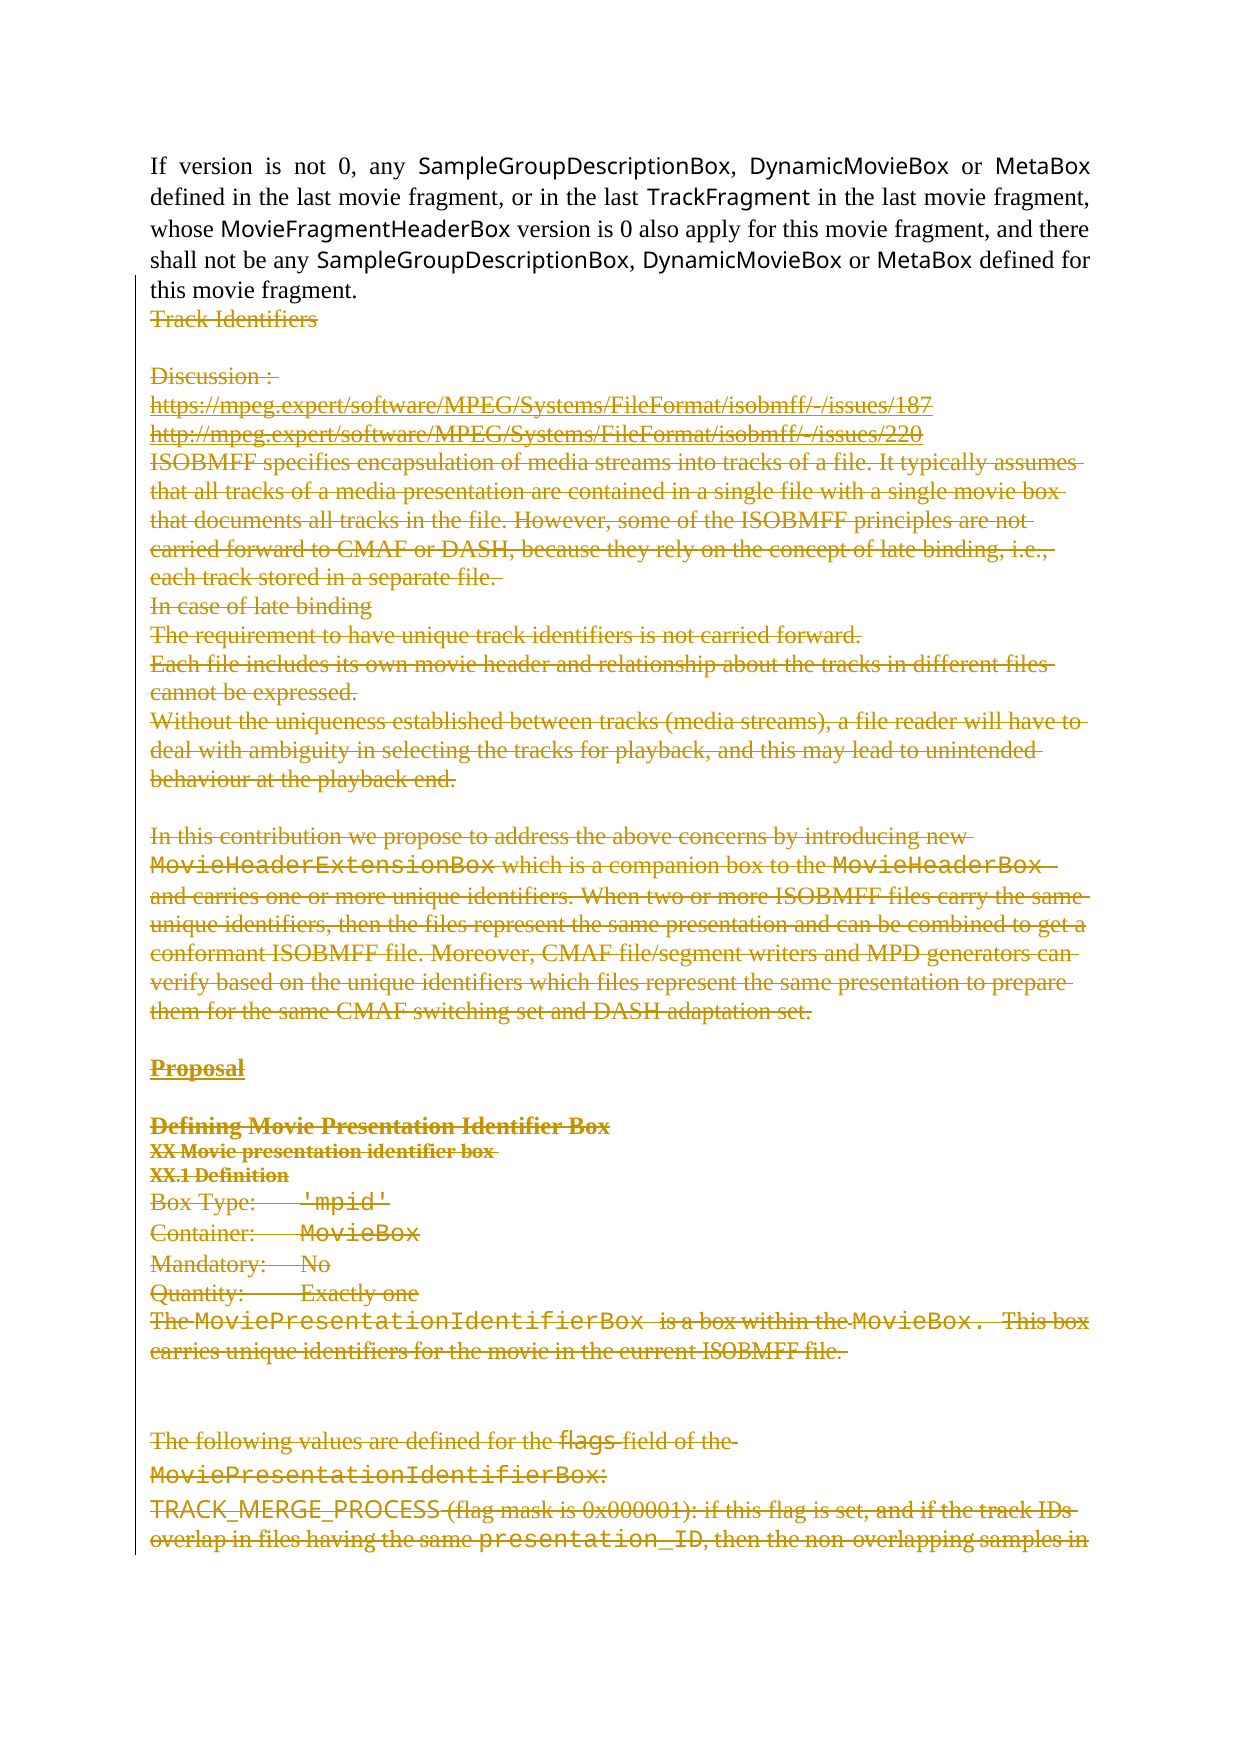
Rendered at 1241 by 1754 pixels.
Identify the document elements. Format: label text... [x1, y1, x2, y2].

text The proposed definition for “dependent movie fragments” can be updated when combined with dynamic movie fragment as follows: [150, 186, 1090, 244]
text If version is not 0, any SampleGroupDescriptionBox, DynamicMovieBox or MetaBox defined in the last movie fragment, or in the last TrackFragment in the last movie fragment, whose MovieFragmentHeaderBox version is 0 also apply for this movie fragment, and there shall not be any SampleGroupDescriptionBox, DynamicMovieBox or MetaBox defined for this movie fragment. [150, 273, 1090, 426]
subtitle Usage with dependent movie fragments (defined in section9.1) [150, 150, 1090, 176]
